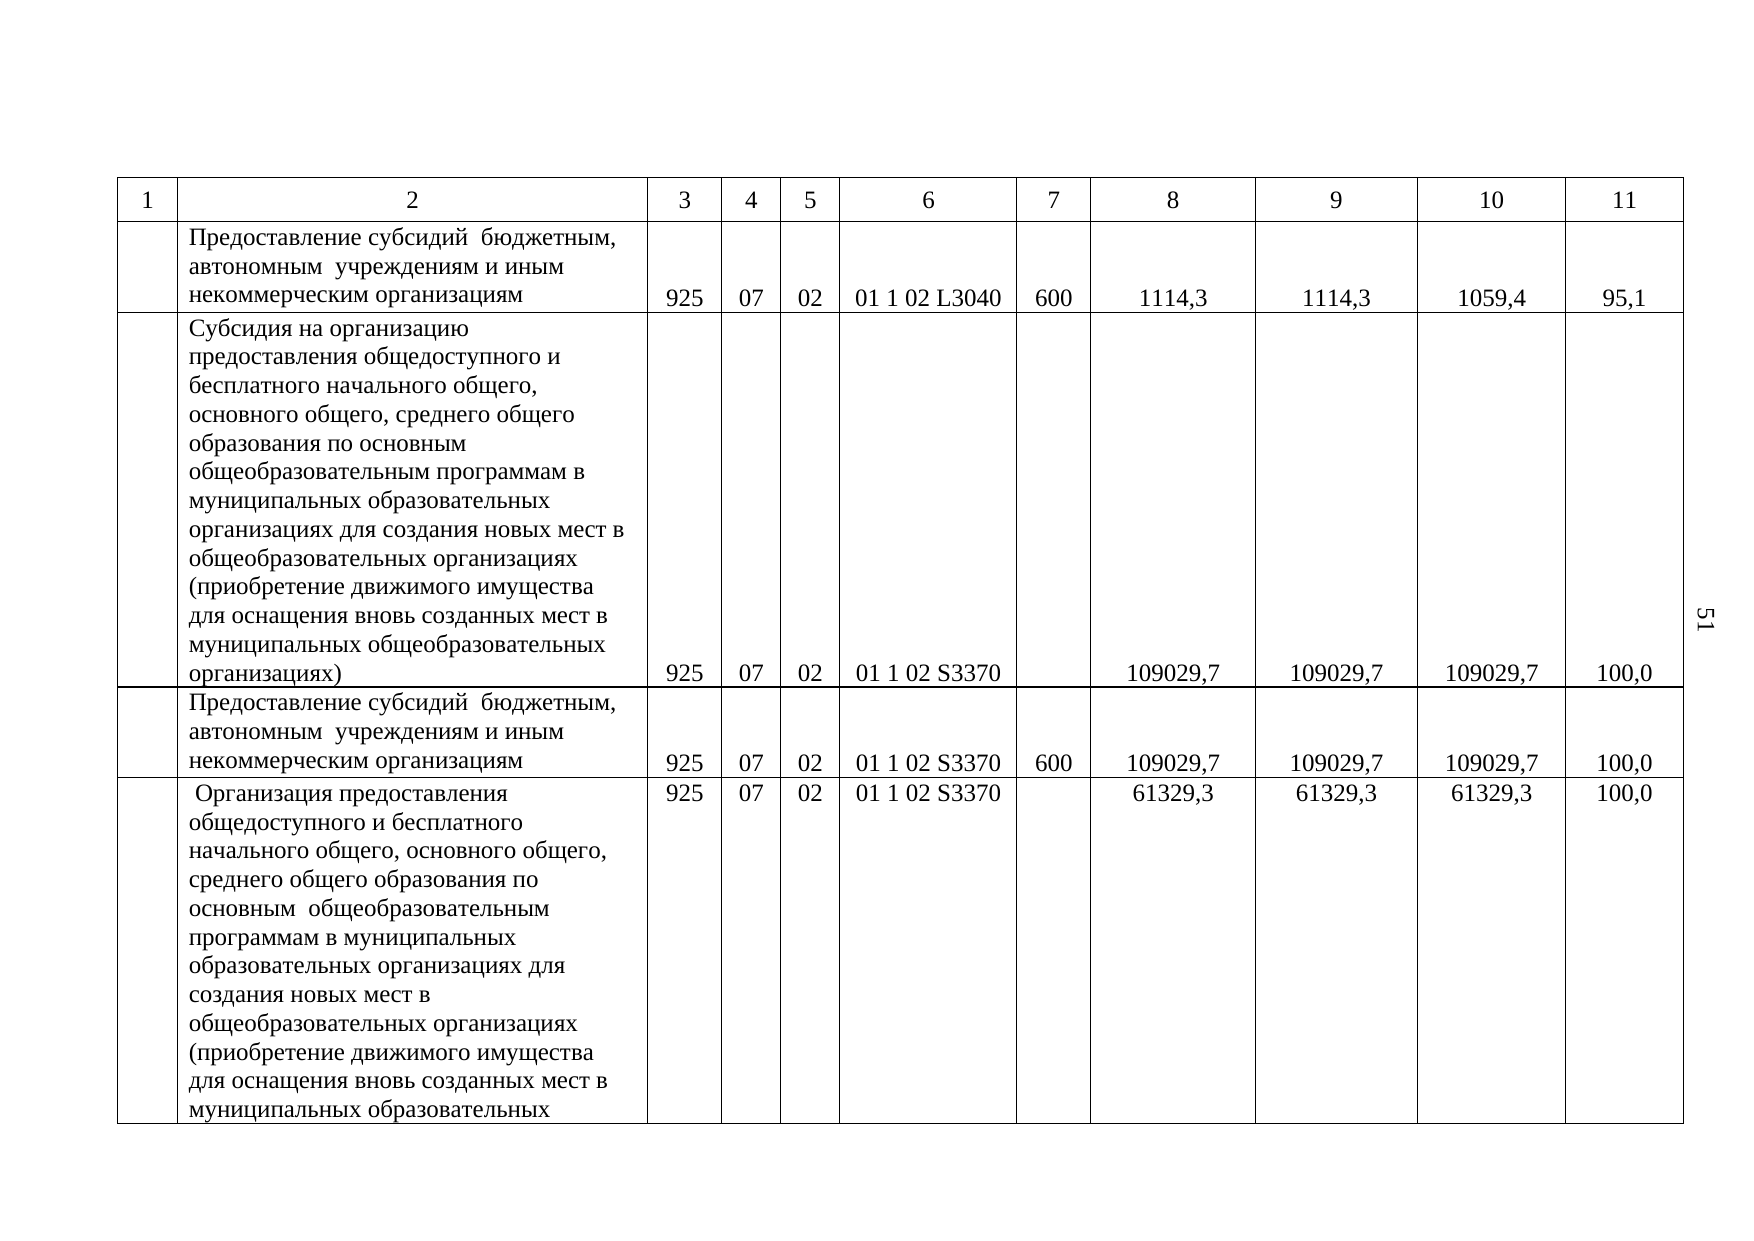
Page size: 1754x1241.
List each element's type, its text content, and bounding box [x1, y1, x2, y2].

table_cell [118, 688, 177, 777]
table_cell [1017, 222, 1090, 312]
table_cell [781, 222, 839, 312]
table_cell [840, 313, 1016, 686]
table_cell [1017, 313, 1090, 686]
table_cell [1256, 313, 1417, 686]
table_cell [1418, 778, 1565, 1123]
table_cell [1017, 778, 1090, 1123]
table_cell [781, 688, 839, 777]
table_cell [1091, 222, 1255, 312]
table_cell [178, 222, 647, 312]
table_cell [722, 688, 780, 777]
table_header 2 [178, 178, 647, 221]
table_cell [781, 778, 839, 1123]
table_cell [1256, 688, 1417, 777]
table_header 5 [781, 178, 839, 221]
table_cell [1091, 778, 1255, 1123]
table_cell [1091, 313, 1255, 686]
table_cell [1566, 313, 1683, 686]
table_header 1 [118, 178, 177, 221]
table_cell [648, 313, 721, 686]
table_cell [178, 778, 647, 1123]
table_header 9 [1256, 178, 1417, 221]
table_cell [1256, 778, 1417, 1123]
table_header 11 [1566, 178, 1683, 221]
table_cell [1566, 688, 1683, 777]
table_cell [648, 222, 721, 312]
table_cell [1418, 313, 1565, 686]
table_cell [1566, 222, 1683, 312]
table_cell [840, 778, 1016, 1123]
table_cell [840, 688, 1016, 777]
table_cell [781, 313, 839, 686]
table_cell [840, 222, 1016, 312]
table_header 7 [1017, 178, 1090, 221]
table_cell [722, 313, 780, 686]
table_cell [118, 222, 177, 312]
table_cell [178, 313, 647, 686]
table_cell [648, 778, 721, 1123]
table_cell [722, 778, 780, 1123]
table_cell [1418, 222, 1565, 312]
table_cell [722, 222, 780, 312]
table_header 3 [648, 178, 721, 221]
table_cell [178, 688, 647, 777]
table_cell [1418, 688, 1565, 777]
table_header 4 [722, 178, 780, 221]
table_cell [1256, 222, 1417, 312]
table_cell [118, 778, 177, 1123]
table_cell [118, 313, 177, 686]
table_header 10 [1418, 178, 1565, 221]
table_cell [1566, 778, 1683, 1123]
table_header 6 [840, 178, 1016, 221]
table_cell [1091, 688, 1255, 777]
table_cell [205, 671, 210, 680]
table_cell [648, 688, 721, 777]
table_header 8 [1091, 178, 1255, 221]
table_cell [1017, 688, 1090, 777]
